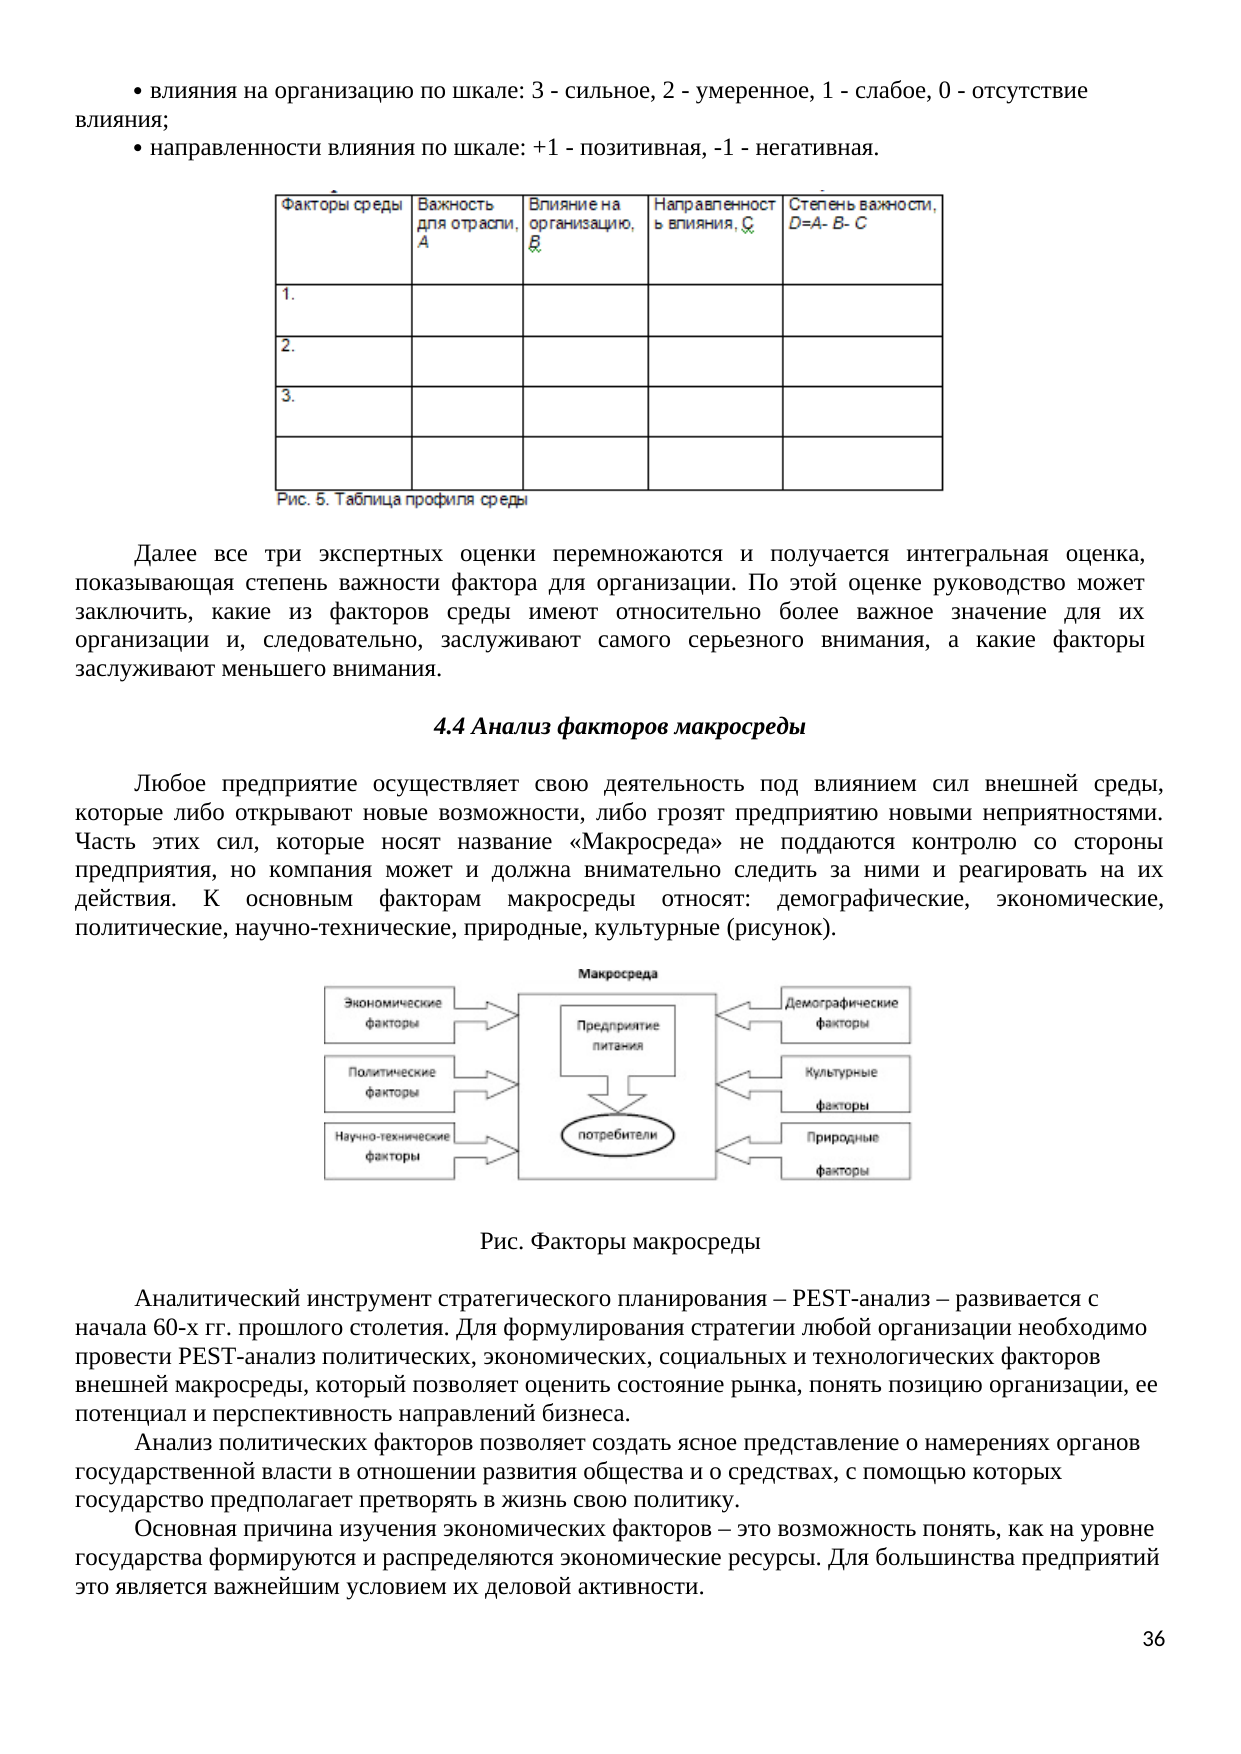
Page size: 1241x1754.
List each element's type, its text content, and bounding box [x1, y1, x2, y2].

picture [324, 969, 917, 1226]
text Анализ политических факторов позволяет создать ясное представление о намерениях органов государственной власти в отношении развития общества и о средствах, с помощью которых государство предполагает претворять в жизнь свою политику. [75, 1427, 1165, 1513]
picture [269, 190, 953, 510]
text Далее все три экспертных оценки перемножаются и получается интегральная оценка, показывающая степень важности фактора для организации. По этой оценке руководство может заключить, какие из факторов среды имеют относительно более важное значение для их организации и, следовательно, заслуживают самого серьезного внимания, а какие факторы заслуживают меньшего внимания. [75, 538, 1146, 682]
text Любое предприятие осуществляет свою деятельность под влиянием сил внешней среды, которые либо открывают новые возможности, либо грозят предприятию новыми неприятностями. Часть этих сил, которые носят название «Макросреда» не поддаются контролю со стороны предприятия, но компания может и должна внимательно следить за ними и реагировать на их действия. К основным факторам макросреды относят: демографические, экономические, политические, научно-технические, природные, культурные (рисунок). [75, 768, 1165, 941]
text Рис. Факторы макросреды [75, 1226, 1165, 1254]
text Основная причина изучения экономических факторов – это возможность понять, как на уровне государства формируются и распределяются экономические ресурсы. Для большинства предприятий это является важнейшим условием их деловой активности. [75, 1513, 1165, 1599]
list направленности влияния по шкале: +1 - позитивная, -1 - негативная. [75, 132, 1159, 161]
text 4.4 Анализ факторов макросреды [75, 711, 1165, 739]
list влияния на организацию по шкале: 3 - сильное, 2 - умеренное, 1 - слабое, 0 - отсутствие влияния; [75, 75, 1159, 132]
text Аналитический инструмент стратегического планирования – PEST-анализ – развивается с начала 60-х гг. прошлого столетия. Для формулирования стратегии любой организации необходимо провести PEST-анализ политических, экономических, социальных и технологических факторов внешней макросреды, который позволяет оценить состояние рынка, понять позицию организации, ее потенциал и перспективность направлений бизнеса. [75, 1283, 1165, 1427]
